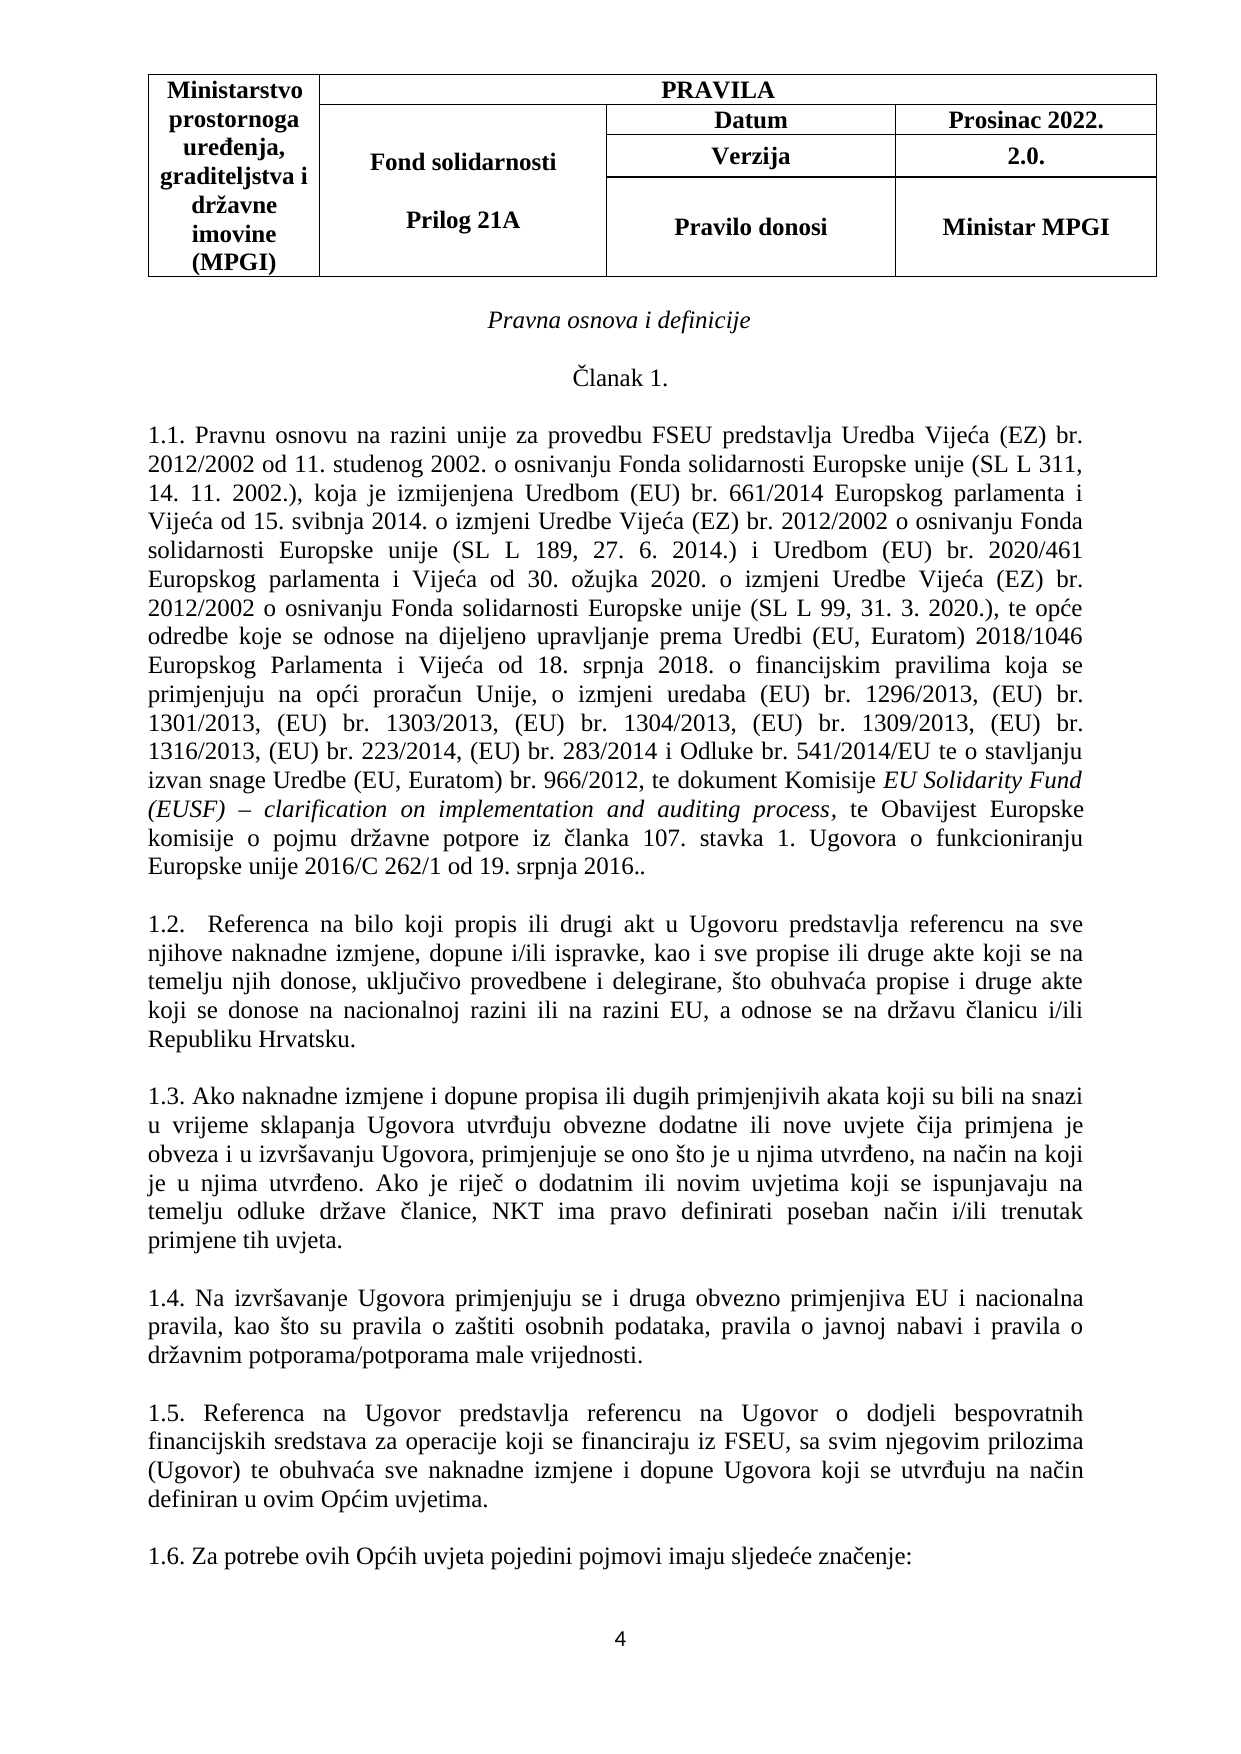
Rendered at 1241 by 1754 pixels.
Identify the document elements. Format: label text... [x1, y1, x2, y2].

text 1.1. Pravnu osnovu na razini unije za provedbu FSEU predstavlja Uredba Vijeća (EZ) br. 2012/2002 od 11. studenog 2002. o osnivanju Fonda solidarnosti Europske unije (SL L 311, 14. 11. 2002.), koja je izmijenjena Uredbom (EU) br. 661/2014 Europskog parlamenta i Vijeća od 15. svibnja 2014. o izmjeni Uredbe Vijeća (EZ) br. 2012/2002 o osnivanju Fonda solidarnosti Europske unije (SL L 189, 27. 6. 2014.) i Uredbom (EU) br. 2020/461 Europskog parlamenta i Vijeća od 30. ožujka 2020. o izmjeni Uredbe Vijeća (EZ) br. 2012/2002 o osnivanju Fonda solidarnosti Europske unije (SL L 99, 31. 3. 2020.), te opće odredbe koje se odnose na dijeljeno upravljanje prema Uredbi (EU, Euratom) 2018/1046 Europskog Parlamenta i Vijeća od 18. srpnja 2018. o financijskim pravilima koja se primjenjuju na opći proračun Unije, o izmjeni uredaba (EU) br. 1296/2013, (EU) br. 1301/2013, (EU) br. 1303/2013, (EU) br. 1304/2013, (EU) br. 1309/2013, (EU) br. 1316/2013, (EU) br. 223/2014, (EU) br. 283/2014 i Odluke br. 541/2014/EU te o stavljanju izvan snage Uredbe (EU, Euratom) br. 966/2012, te dokument Komisije EU Solidarity Fund (EUSF) – clarification on implementation and auditing process, te Obavijest Europske komisije o pojmu državne potpore iz članka 107. stavka 1. Ugovora o funkcioniranju Europske unije 2016/C 262/1 od 19. srpnja 2016.. [148, 420, 1084, 880]
text 1.5. Referenca na Ugovor predstavlja referencu na Ugovor o dodjeli bespovratnih financijskih sredstava za operacije koji se financiraju iz FSEU, sa svim njegovim prilozima (Ugovor) te obuhvaća sve naknadne izmjene i dopune Ugovora koji se utvrđuju na način definiran u ovim Općim uvjetima. [148, 1398, 1084, 1513]
text Članak 1. [148, 363, 1092, 391]
text 1.3. Ako naknadne izmjene i dopune propisa ili dugih primjenjivih akata koji su bili na snazi u vrijeme sklapanja Ugovora utvrđuju obvezne dodatne ili nove uvjete čija primjena je obveza i u izvršavanju Ugovora, primjenjuje se ono što je u njima utvrđeno, na način na koji je u njima utvrđeno. Ako je riječ o dodatnim ili novim uvjetima koji se ispunjavaju na temelju odluke države članice, NKT ima pravo definirati poseban način i/ili trenutak primjene tih uvjeta. [148, 1081, 1084, 1254]
text 1.4. Na izvršavanje Ugovora primjenjuju se i druga obvezno primjenjiva EU i nacionalna pravila, kao što su pravila o zaštiti osobnih podataka, pravila o javnoj nabavi i pravila o državnim potporama/potporama male vrijednosti. [148, 1283, 1084, 1369]
subtitle Pravna osnova i definicije [148, 305, 1092, 334]
text 1.2. Referenca na bilo koji propis ili drugi akt u Ugovoru predstavlja referencu na sve njihove naknadne izmjene, dopune i/ili ispravke, kao i sve propise ili druge akte koji se na temelju njih donose, uključivo provedbene i delegirane, što obuhvaća propise i druge akte koji se donose na nacionalnoj razini ili na razini EU, a odnose se na državu članicu i/ili Republiku Hrvatsku. [148, 909, 1084, 1053]
text 1.6. Za potrebe ovih Općih uvjeta pojedini pojmovi imaju sljedeće značenje: [148, 1541, 1084, 1570]
